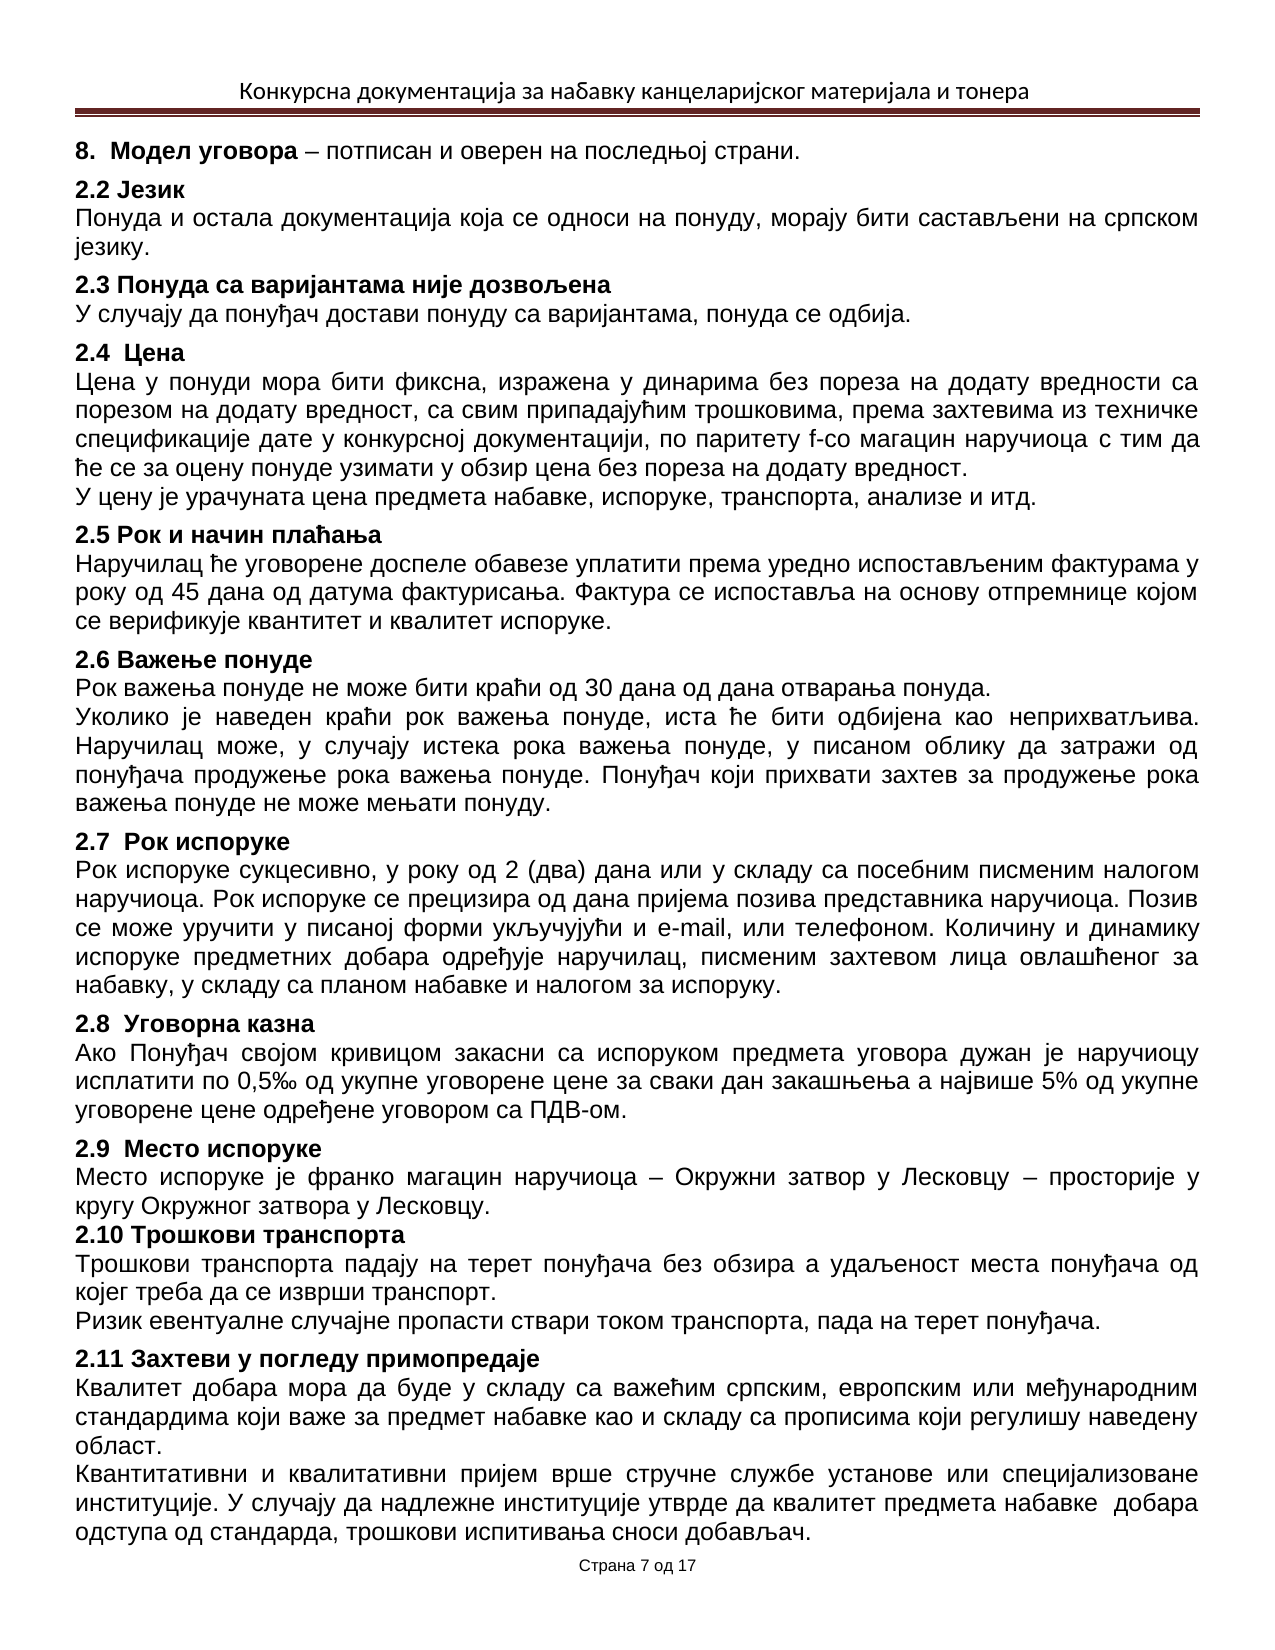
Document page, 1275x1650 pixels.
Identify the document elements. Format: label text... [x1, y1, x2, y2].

text Квалитет добара мора да буде у складу са важећим српским, европским или међународним стандардима који важе за предмет набавке као и складу са прописима који регулишу наведену област. [75, 1373, 1200, 1459]
text Уколико је наведен краћи рок важења понуде, иста ће бити одбијена као неприхватљива. Наручилац може, у случају истека рока важења понуде, у писаном облику да затражи од понуђача продужење рока важења понуде. Понуђач који прихвати захтев за продужење рока важења понуде не може мењати понуду. [75, 702, 1200, 817]
text Ризик евентуалне случајне пропасти ствари током транспорта, пада на терет понуђача. [75, 1306, 1200, 1335]
text Ако Понуђач својом кривицом закасни са испоруком предмета уговора дужан је наручиоцу исплатити по 0,5‰ од укупне уговорене цене за сваки дан закашњења а највише 5% од укупне уговорене цене одређене уговором са ПДВ-ом. [75, 1038, 1200, 1124]
text 2.9 Место испоруке [75, 1133, 1200, 1162]
text Рок важења понуде не може бити краћи од 30 дана од дана отварања понуда. [75, 673, 1200, 702]
text 2.10 Трошкови транспорта [75, 1220, 1200, 1248]
text Место испоруке је франко магацин наручиоца – Окружни затвор у Лесковцу – просторије у кругу Окружног затвора у Лесковцу. [75, 1162, 1200, 1220]
text 8. Модел уговора – потписан и оверен на последњој страни. [75, 136, 1200, 165]
text Рок испоруке сукцесивно, у року од 2 (два) дана или у складу са посебним писменим налогом наручиоца. Рок испоруке се прецизира од дана пријема позива представника наручиоца. Позив се може уручити у писаној форми укључујући и е-mаil, или телефоном. Количину и динамику испоруке предметних добара одређује наручилац, писменим захтевом лица овлашћеног за набавку, у складу са планом набавке и налогом за испоруку. [75, 856, 1200, 999]
text 2.7 Рок испоруке [75, 827, 1200, 856]
text 2.5 Рок и начин плаћања [75, 520, 1200, 549]
text Трошкови транспорта падају на терет понуђача без обзира а удаљеност места понуђача од којег треба да се изврши транспорт. [75, 1248, 1200, 1306]
text У цену је урачуната цена предмета набавке, испоруке, транспорта, анализе и итд. [75, 481, 1219, 510]
text Понуда и остала документација која се односи на понуду, морају бити састављени на српском језику. [75, 203, 1200, 261]
text 2.8 Уговорна казна [75, 1009, 1200, 1038]
text 2.4 Цена [75, 338, 1200, 366]
text 2.11 Захтеви у погледу примопредаје [75, 1344, 1200, 1373]
text Квантитативни и квалитативни пријем врше стручне службе установе или специјализоване институције. У случају да надлежне институције утврде да квалитет предмета набавке добара одступа од стандарда, трошкови испитивања сноси добављач. [75, 1459, 1200, 1546]
text 2.6 Важење понуде [75, 644, 1200, 673]
text 2.2 Језик [75, 174, 1200, 203]
text Наручилац ће уговорене доспеле обавезе уплатити према уредно испостављеним фактурама у року од 45 дана од датума фактурисања. Фактура се испоставља на основу отпремнице којом се верификује квантитет и квалитет испоруке. [75, 549, 1200, 635]
text У случају да понуђач достави понуду са варијантама, понуда се одбија. [75, 299, 1200, 328]
text Цена у понуди мора бити фиксна, изражена у динарима без пореза на додату вредности са порезом на додату вредност, са свим припадајућим трошковима, према захтевима из техничке спецификације дате у конкурсној документацији, по паритету f-co магацин наручиоца с тим да ће се за оцену понуде узимати у обзир цена без пореза на додату вредност. [75, 366, 1200, 481]
text 2.3 Понуда са варијантама није дозвољена [75, 271, 1200, 299]
